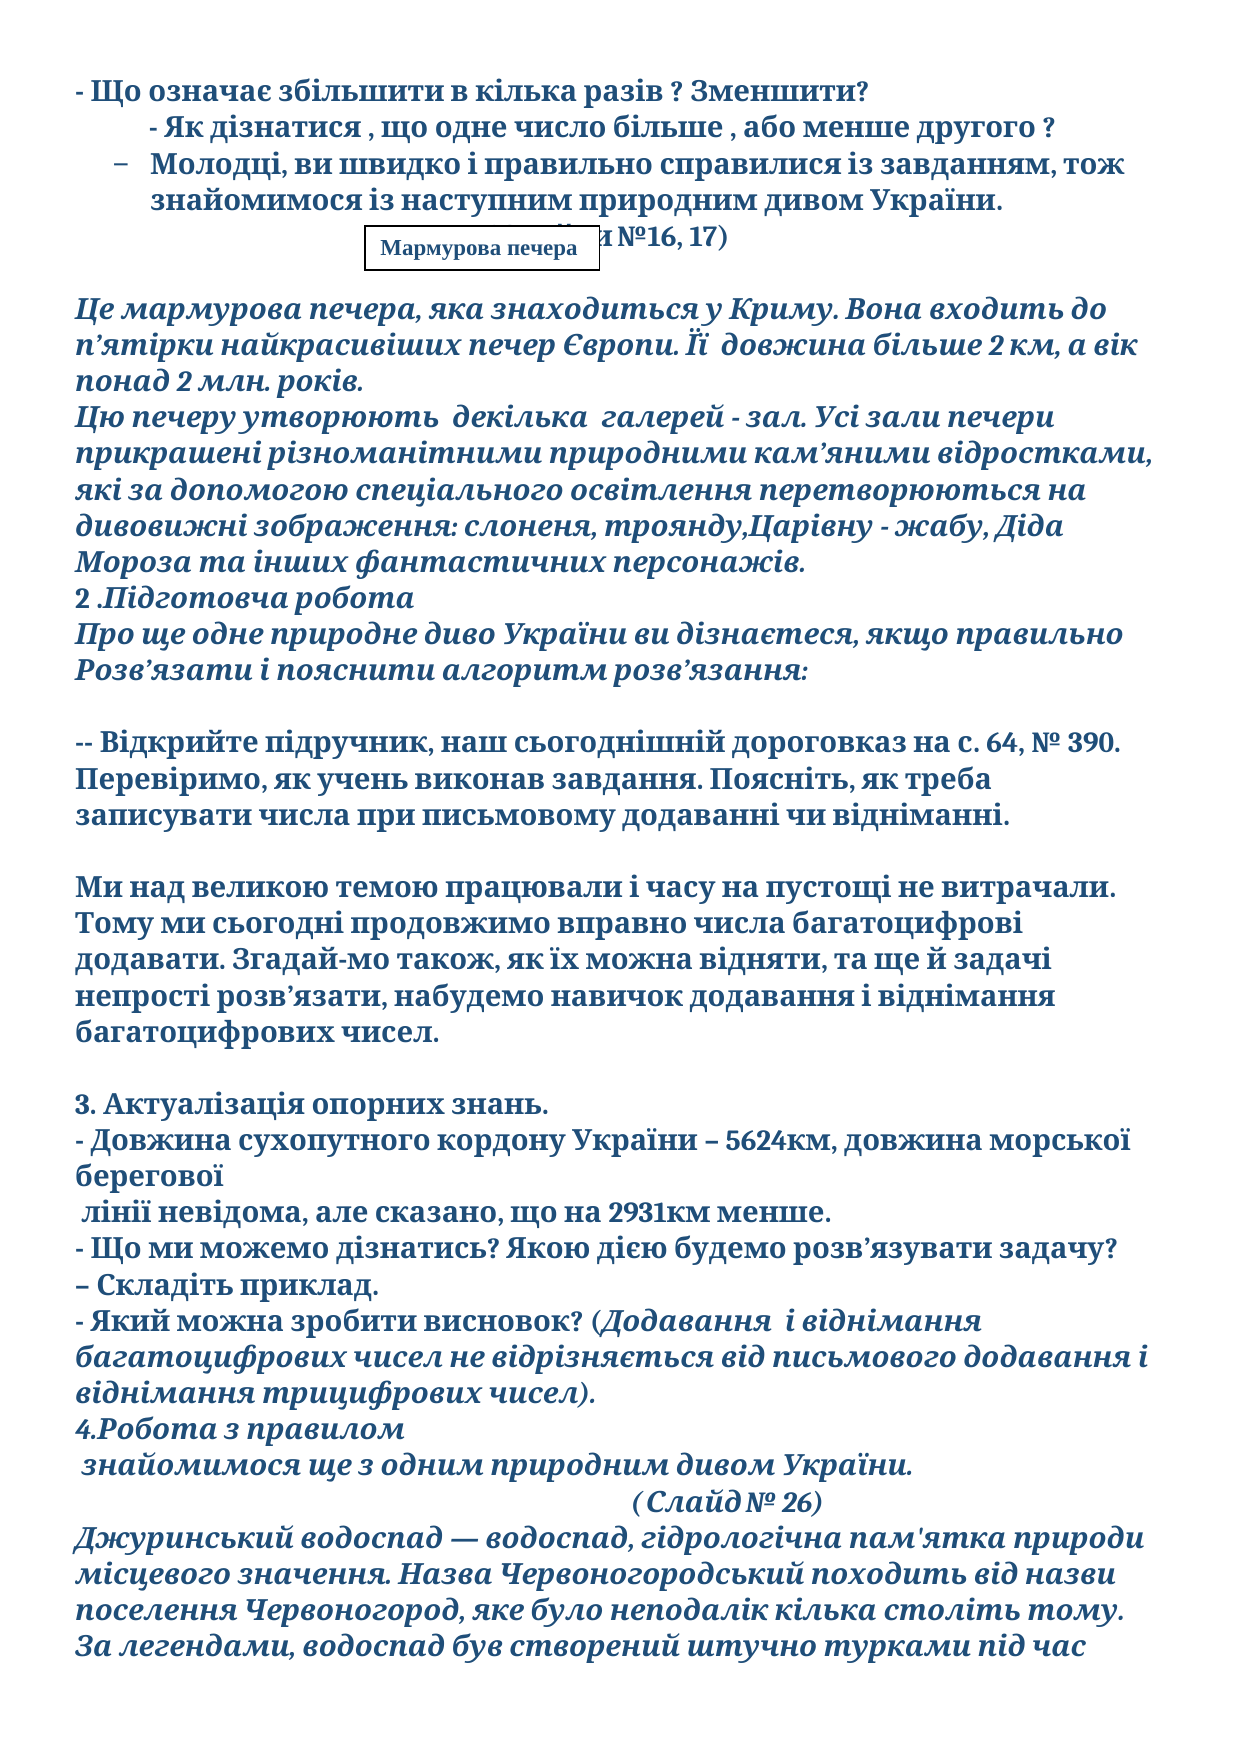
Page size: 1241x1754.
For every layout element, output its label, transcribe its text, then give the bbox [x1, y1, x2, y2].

text Цю печеру утворюють декілька галерей - зал. Усі зали печери прикрашені різноманітними природними кам’яними відростками, які за допомогою спеціального освітлення перетворюються на дивовижні зображення: слоненя, троянду,Царівну - жабу, Діда Мороза та інших фантастичних персонажів. [75, 401, 1165, 579]
text – Складіть приклад. [75, 1269, 1165, 1302]
text Розв’язати і пояснити алгоритм розв’язання: [75, 654, 1165, 688]
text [75, 1522, 1165, 1664]
text (Слайди №16, 17) [75, 221, 1165, 254]
text - Що ми можемо дізнатись? Якою дією будемо розв’язувати задачу? [75, 1233, 1165, 1266]
text 4.Робота з правилом [75, 1413, 1165, 1447]
text - Довжина сухопутного кордону України – 5624км, довжина морської берегової [75, 1124, 1165, 1194]
text лінії невідома, але сказано, що на 2931км менше. [75, 1197, 1165, 1230]
text 2 .Підготовча робота [75, 582, 1165, 616]
text Це мармурова печера, яка знаходиться у Криму. Вона входить до п’ятірки найкрасивіших печер Європи. Її довжина більше , а вік понад 2 млн. років. [75, 293, 1165, 399]
text Ми над великою темою працювали і часу на пустощі не витрачали. Тому ми сьогодні продовжимо вправно числа багатоцифрові додавати. Згадай-мо також, як їх можна відняти, та ще й задачі непрості розв’язати, набудемо навичок додавання і віднімання багатоцифрових чисел. [75, 871, 1165, 1049]
text -- Відкрийте підручник, наш сьогоднішній дороговказ на с. 64, № 390. Перевіримо, як учень виконав завдання. Поясніть, як треба записувати числа при письмовому додаванні чи відніманні. [75, 727, 1165, 832]
text - Як дізнатися , що одне число більше , або менше другого ? [75, 111, 1165, 145]
text 3. Актуалізація опорних знань. [75, 1088, 1165, 1122]
list Молодці, ви швидко і правильно справилися із завданням, тож знайомимося із наступним природним дивом України. [112, 147, 1165, 218]
text Про ще одне природне диво України ви дізнаєтеся, якщо правильно [75, 618, 1165, 652]
text - Який можна зробити висновок? (Додавання і віднімання багатоцифрових чисел не відрізняється від письмового додавання і віднімання трицифрових чисел). [75, 1305, 1165, 1411]
text знайомимося ще з одним природним дивом України. [75, 1449, 1165, 1483]
text (Слайд № 26) [75, 1486, 1165, 1519]
text - Що означає збільшити в кілька разів ? Зменшити? [75, 75, 1165, 108]
